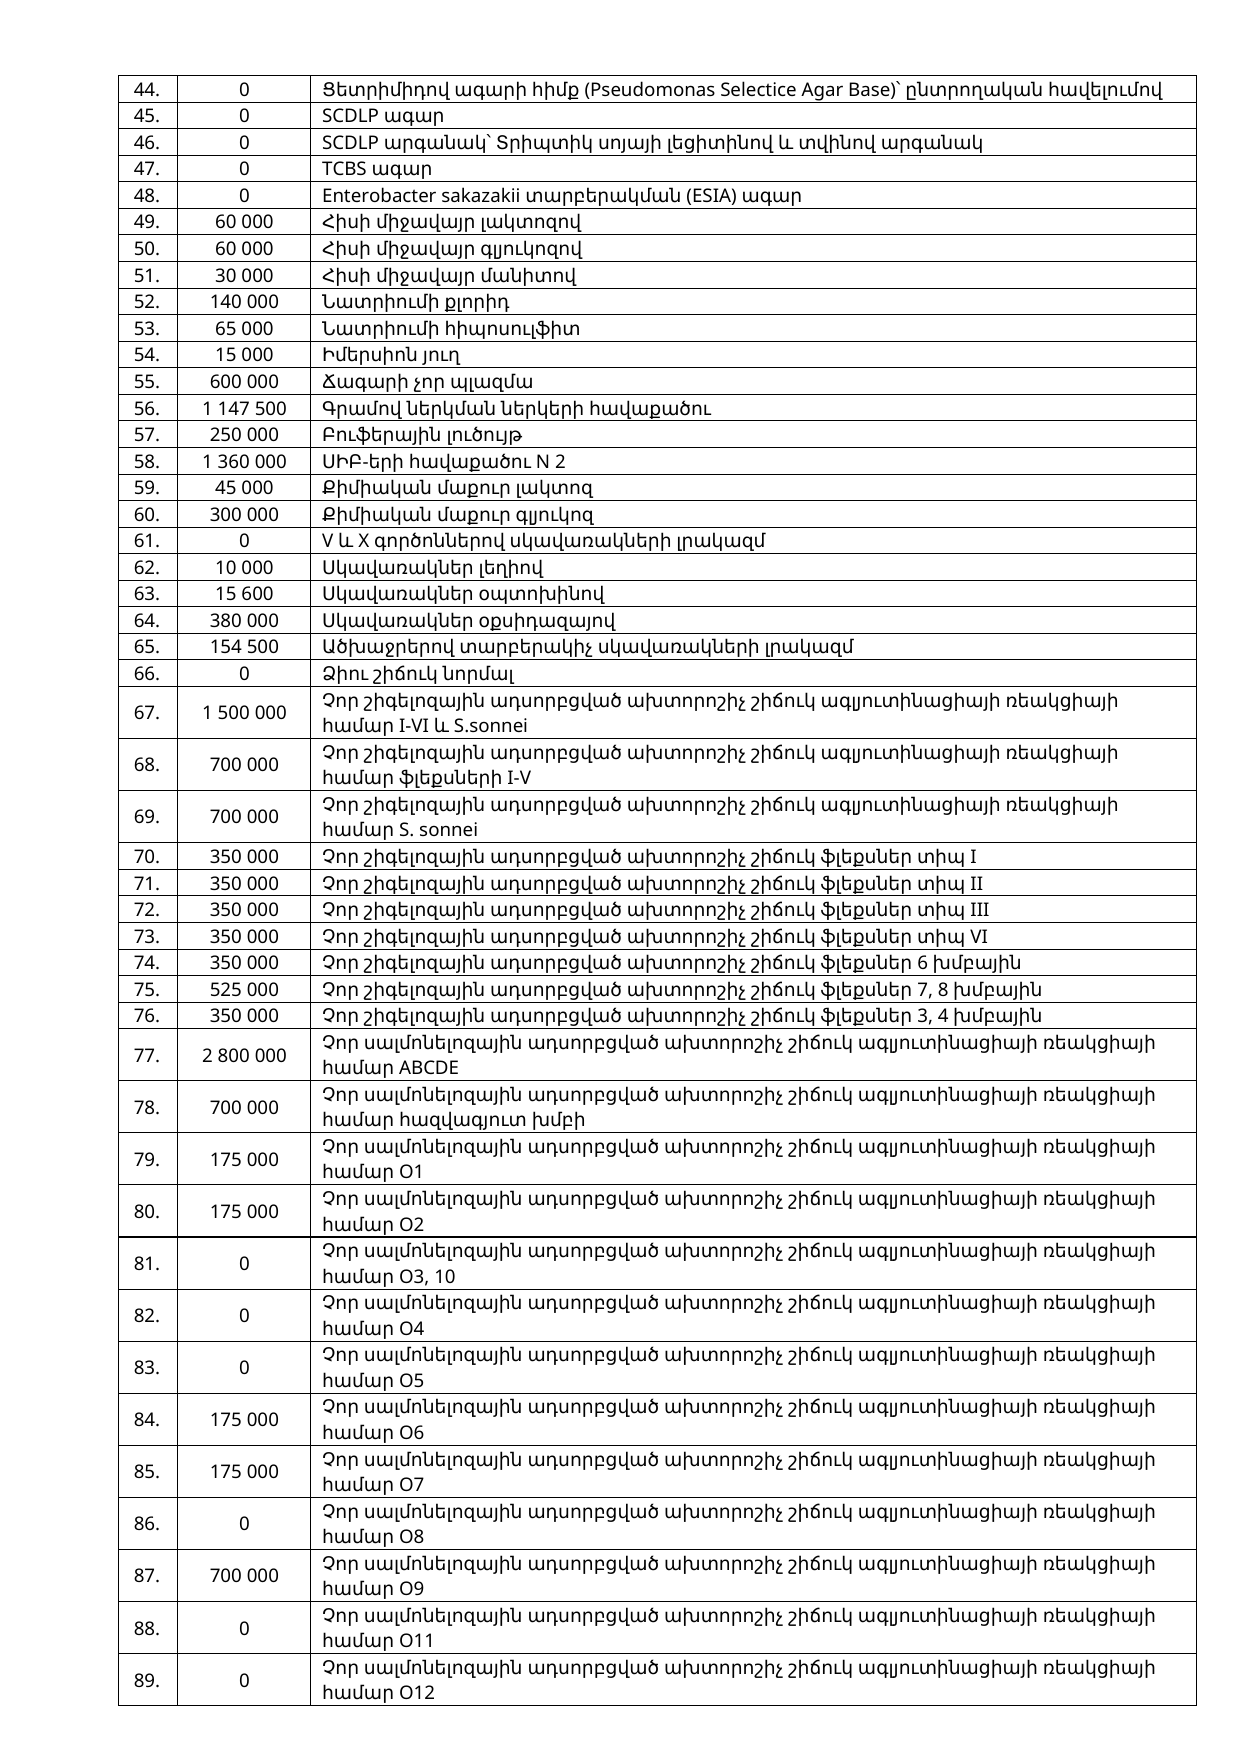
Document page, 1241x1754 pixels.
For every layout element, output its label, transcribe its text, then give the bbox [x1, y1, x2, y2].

table_cell 700 000 [178, 791, 310, 842]
table_cell 15 600 [178, 581, 310, 606]
table_cell Չոր սալմոնելոզային ադսորբցված ախտորոշիչ շիճուկ ագլյուտինացիայի ռեակցիայի համար հազվագյուտ խմբի [311, 1081, 1196, 1132]
table_cell [119, 923, 177, 948]
table_cell 600 000 [178, 368, 310, 394]
table_cell Ածխաջրերով տարբերակիչ սկավառակների լրակազմ [311, 634, 1196, 659]
table_cell [119, 1342, 177, 1393]
table_cell Չոր սալմոնելոզային ադսորբցված ախտորոշիչ շիճուկ ագլյուտինացիայի ռեակցիայի համար O1 [311, 1133, 1196, 1184]
table_cell 0 [178, 1342, 310, 1393]
table_cell 30 000 [178, 262, 310, 287]
table_cell [119, 870, 177, 895]
table_cell 700 000 [178, 739, 310, 790]
table_cell [119, 129, 177, 155]
table_cell [119, 1654, 177, 1705]
table_cell 525 000 [178, 976, 310, 1002]
table_cell 1 500 000 [178, 687, 310, 738]
table_cell 350 000 [178, 1003, 310, 1028]
table_cell 60 000 [178, 235, 310, 261]
table_cell [119, 1003, 177, 1028]
table_cell Ձիու շիճուկ նորմալ [311, 660, 1196, 686]
table_cell 60 000 [178, 209, 310, 234]
table_cell V և X գործոններով սկավառակների լրակազմ [311, 528, 1196, 553]
table_cell [119, 1133, 177, 1184]
table_cell Չոր սալմոնելոզային ադսորբցված ախտորոշիչ շիճուկ ագլյուտինացիայի ռեակցիայի համար O5 [311, 1342, 1196, 1393]
table_cell 0 [178, 1602, 310, 1653]
table_cell [119, 156, 177, 181]
table_cell 175 000 [178, 1446, 310, 1497]
table_cell [119, 607, 177, 633]
table_cell 175 000 [178, 1185, 310, 1236]
table_cell Չոր սալմոնելոզային ադսորբցված ախտորոշիչ շիճուկ ագլյուտինացիայի ռեակցիայի համար O7 [311, 1446, 1196, 1497]
table_cell Նատրիումի հիպոսուլֆիտ [311, 315, 1196, 341]
table_cell 140 000 [178, 289, 310, 314]
table_cell 65 000 [178, 315, 310, 341]
table_cell [119, 950, 177, 975]
table_cell Չոր սալմոնելոզային ադսորբցված ախտորոշիչ շիճուկ ագլյուտինացիայի ռեակցիայի համար O3, 10 [311, 1238, 1196, 1288]
table_cell [119, 501, 177, 527]
table_cell 0 [178, 76, 310, 102]
table_cell Չոր շիգելոզային ադսորբցված ախտորոշիչ շիճուկ ֆլեքսներ 7, 8 խմբային [311, 976, 1196, 1002]
table_cell [119, 660, 177, 686]
table_cell TCBS ագար [311, 156, 1196, 181]
table_cell 10 000 [178, 554, 310, 580]
table_cell Բուֆերային լուծույթ [311, 421, 1196, 447]
table_cell Հիսի միջավայր լակտոզով [311, 209, 1196, 234]
table_cell 700 000 [178, 1081, 310, 1132]
table_cell [119, 368, 177, 394]
table_cell 0 [178, 1238, 310, 1288]
table_cell Չոր սալմոնելոզային ադսորբցված ախտորոշիչ շիճուկ ագլյուտինացիայի ռեակցիայի համար O11 [311, 1602, 1196, 1653]
table_cell 154 500 [178, 634, 310, 659]
table_cell Նատրիումի քլորիդ [311, 289, 1196, 314]
table_cell [119, 235, 177, 261]
table_cell 0 [178, 660, 310, 686]
table_cell Իմերսիոն յուղ [311, 342, 1196, 367]
table_cell [119, 1185, 177, 1236]
table_cell 350 000 [178, 923, 310, 948]
table_cell Հիսի միջավայր մանիտով [311, 262, 1196, 287]
table_cell Քիմիական մաքուր գլյուկոզ [311, 501, 1196, 527]
table_cell [119, 448, 177, 473]
table_cell 45 000 [178, 475, 310, 500]
table_cell Չոր շիգելոզային ադսորբցված ախտորոշիչ շիճուկ ֆլեքսներ տիպ II [311, 870, 1196, 895]
table_cell 0 [178, 528, 310, 553]
table_cell ՍԻԲ-երի հավաքածու N 2 [311, 448, 1196, 473]
table_cell [119, 209, 177, 234]
table_cell 0 [178, 182, 310, 208]
table_cell [119, 76, 177, 102]
table_cell [119, 896, 177, 922]
table_cell Ցետրիմիդով ագարի հիմք (Pseudomonas Selectice Agar Base)՝ ընտրողական հավելումով [311, 76, 1196, 102]
table_cell [119, 262, 177, 287]
table_cell 350 000 [178, 896, 310, 922]
table_cell Չոր շիգելոզային ադսորբցված ախտորոշիչ շիճուկ ֆլեքսներ տիպ VI [311, 923, 1196, 948]
table_cell 175 000 [178, 1394, 310, 1445]
table_cell [119, 554, 177, 580]
table_cell 1 147 500 [178, 395, 310, 420]
table_cell Enterobacter sakazakii տարբերակման (ESIA) ագար [311, 182, 1196, 208]
table_cell [119, 739, 177, 790]
table_cell [119, 315, 177, 341]
table_cell [119, 103, 177, 128]
table_cell [119, 475, 177, 500]
table_cell [119, 1602, 177, 1653]
table_cell Գրամով ներկման ներկերի հավաքածու [311, 395, 1196, 420]
table_cell Չոր շիգելոզային ադսորբցված ախտորոշիչ շիճուկ ֆլեքսներ տիպ III [311, 896, 1196, 922]
table_cell 0 [178, 156, 310, 181]
table_cell Չոր շիգելոզային ադսորբցված ախտորոշիչ շիճուկ ֆլեքսներ տիպ I [311, 843, 1196, 869]
table_cell Չոր սալմոնելոզային ադսորբցված ախտորոշիչ շիճուկ ագլյուտինացիայի ռեակցիայի համար O2 [311, 1185, 1196, 1236]
table_cell Չոր սալմոնելոզային ադսորբցված ախտորոշիչ շիճուկ ագլյուտինացիայի ռեակցիայի համար O8 [311, 1498, 1196, 1549]
table_cell [119, 182, 177, 208]
table_cell SCDLP ագար [311, 103, 1196, 128]
table_cell [119, 342, 177, 367]
table_cell [119, 1446, 177, 1497]
table_cell Չոր սալմոնելոզային ադսորբցված ախտորոշիչ շիճուկ ագլյուտինացիայի ռեակցիայի համար O4 [311, 1290, 1196, 1341]
table_cell 700 000 [178, 1550, 310, 1601]
table_cell Չոր սալմոնելոզային ադսորբցված ախտորոշիչ շիճուկ ագլյուտինացիայի ռեակցիայի համար O9 [311, 1550, 1196, 1601]
table_cell [119, 1394, 177, 1445]
table_cell Հիսի միջավայր գլյուկոզով [311, 235, 1196, 261]
table_cell Ճագարի չոր պլազմա [311, 368, 1196, 394]
table_cell [119, 289, 177, 314]
table_cell [119, 634, 177, 659]
table_cell Չոր շիգելոզային ադսորբցված ախտորոշիչ շիճուկ ագլյուտինացիայի ռեակցիայի համար S. sonnei [311, 791, 1196, 842]
table_cell 15 000 [178, 342, 310, 367]
table_cell 175 000 [178, 1133, 310, 1184]
table_cell 380 000 [178, 607, 310, 633]
table_cell 1 360 000 [178, 448, 310, 473]
table_cell Չոր սալմոնելոզային ադսորբցված ախտորոշիչ շիճուկ ագլյուտինացիայի ռեակցիայի համար ABCDE [311, 1029, 1196, 1080]
table_cell 350 000 [178, 950, 310, 975]
table_cell Սկավառակներ օպտոխինով [311, 581, 1196, 606]
table_cell 250 000 [178, 421, 310, 447]
table_cell Սկավառակներ օքսիդազայով [311, 607, 1196, 633]
table_cell [119, 528, 177, 553]
table_cell Չոր շիգելոզային ադսորբցված ախտորոշիչ շիճուկ ագլյուտինացիայի ռեակցիայի համար ֆլեքսների I-V [311, 739, 1196, 790]
table_cell [119, 1498, 177, 1549]
table_cell Քիմիական մաքուր լակտոզ [311, 475, 1196, 500]
table_cell 0 [178, 1290, 310, 1341]
table_cell 0 [178, 129, 310, 155]
table_cell 300 000 [178, 501, 310, 527]
table_cell Չոր շիգելոզային ադսորբցված ախտորոշիչ շիճուկ ֆլեքսներ 6 խմբային [311, 950, 1196, 975]
table_cell [119, 1029, 177, 1080]
table_cell [119, 843, 177, 869]
table_cell [119, 1081, 177, 1132]
table_cell [119, 1238, 177, 1288]
table_cell 2 800 000 [178, 1029, 310, 1080]
table_cell 0 [178, 103, 310, 128]
table_cell [119, 1290, 177, 1341]
table_cell [119, 791, 177, 842]
table_cell Չոր սալմոնելոզային ադսորբցված ախտորոշիչ շիճուկ ագլյուտինացիայի ռեակցիայի համար O12 [311, 1654, 1196, 1705]
table_cell [119, 1550, 177, 1601]
table_cell Չոր շիգելոզային ադսորբցված ախտորոշիչ շիճուկ ագլյուտինացիայի ռեակցիայի համար I-VI և S.sonnei [311, 687, 1196, 738]
table_cell Չոր սալմոնելոզային ադսորբցված ախտորոշիչ շիճուկ ագլյուտինացիայի ռեակցիայի համար O6 [311, 1394, 1196, 1445]
table_cell 0 [178, 1654, 310, 1705]
table_cell [119, 581, 177, 606]
table_cell [119, 976, 177, 1002]
table_cell [119, 687, 177, 738]
table_cell Սկավառակներ լեղիով [311, 554, 1196, 580]
table_cell 350 000 [178, 870, 310, 895]
table_cell Չոր շիգելոզային ադսորբցված ախտորոշիչ շիճուկ ֆլեքսներ 3, 4 խմբային [311, 1003, 1196, 1028]
table_cell [119, 421, 177, 447]
table_cell [119, 395, 177, 420]
table_cell 350 000 [178, 843, 310, 869]
table_cell 0 [178, 1498, 310, 1549]
table_cell SCDLP արգանակ՝ Տրիպտիկ սոյայի լեցիտինով և տվինով արգանակ [311, 129, 1196, 155]
